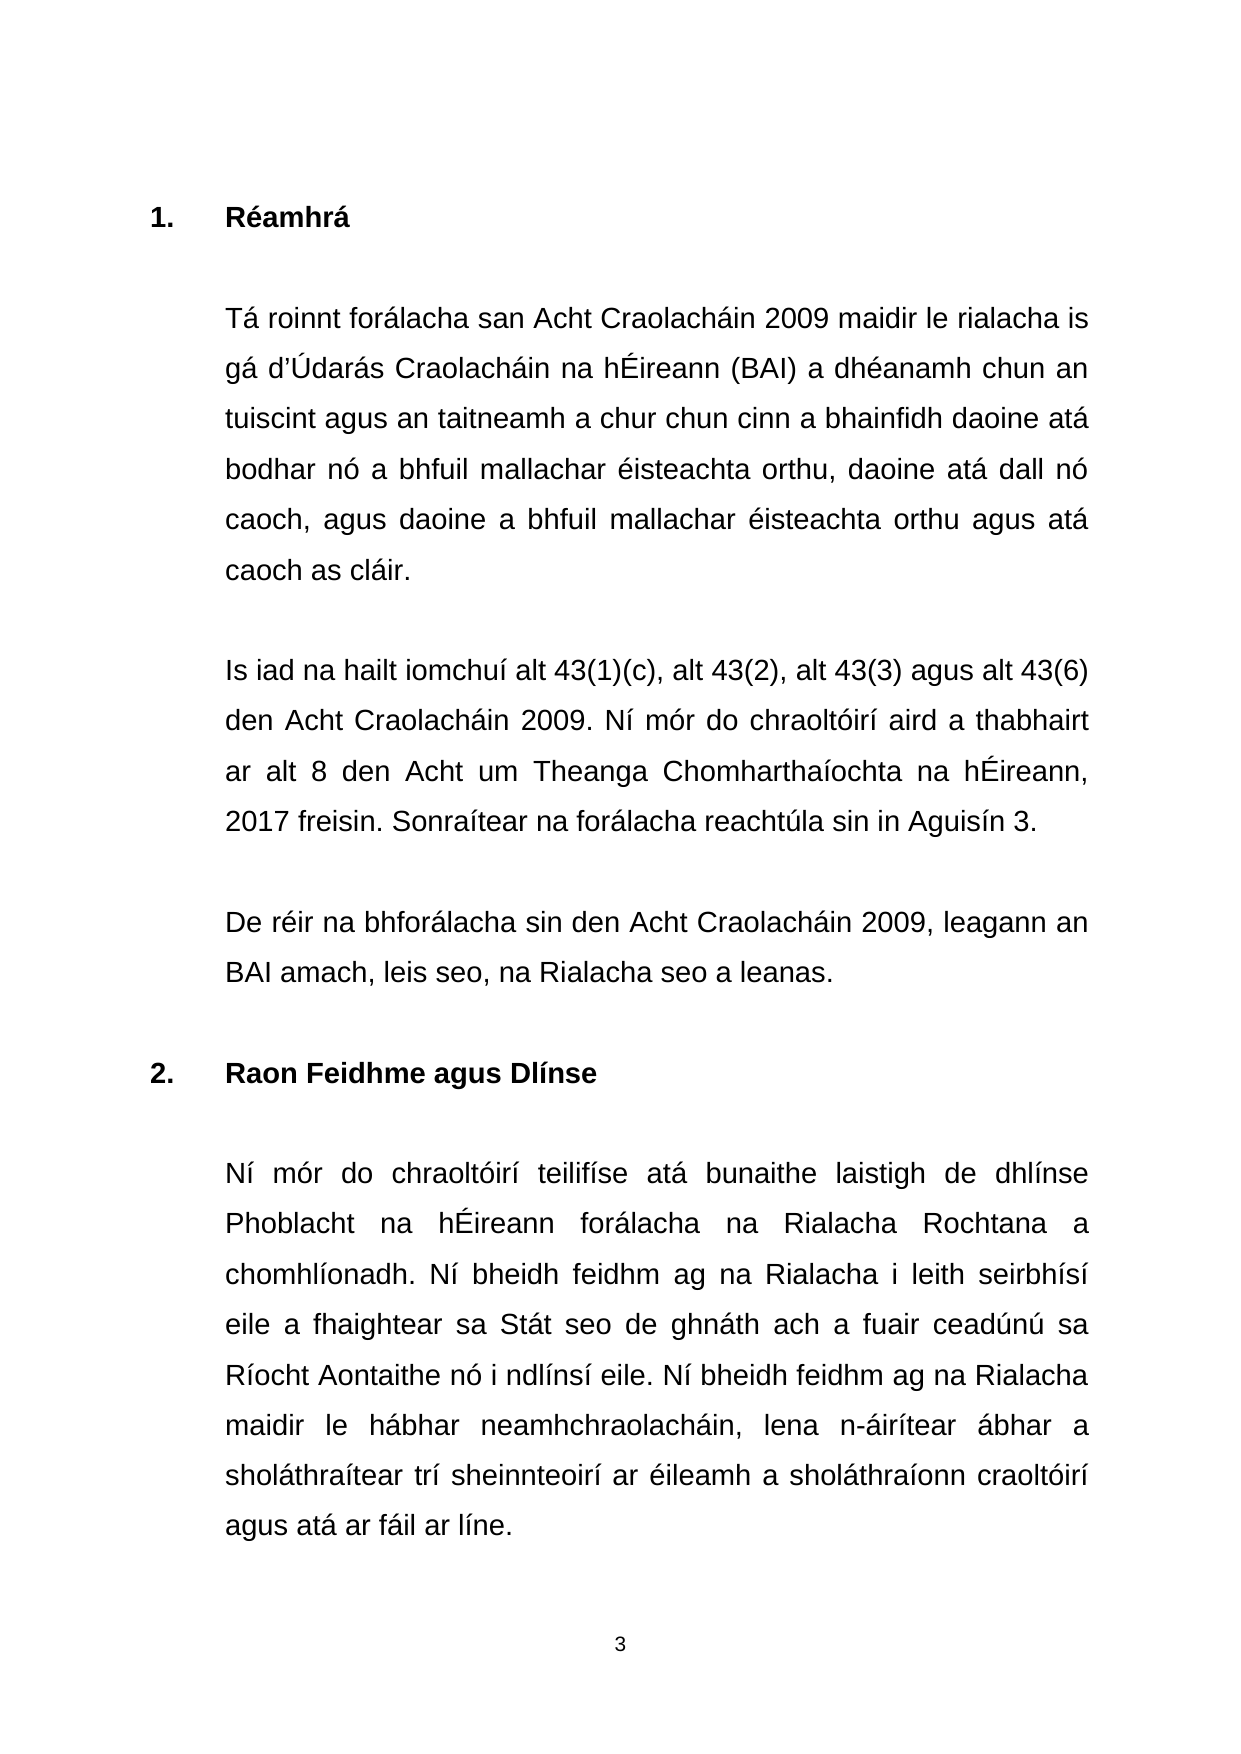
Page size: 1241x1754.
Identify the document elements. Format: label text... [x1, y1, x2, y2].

subtitle Réamhrá [150, 200, 1090, 234]
text Tá roinnt forálacha san Acht Craolacháin 2009 maidir le rialacha is gá d’Údarás Craolacháin na hÉireann (BAI) a dhéanamh chun an tuiscint agus an taitneamh a chur chun cinn a bhainfidh daoine atá bodhar nó a bhfuil mallachar éisteachta orthu, daoine atá dall nó caoch, agus daoine a bhfuil mallachar éisteachta orthu agus atá caoch as cláir. [225, 301, 1090, 586]
text De réir na bhforálacha sin den Acht Craolacháin 2009, leagann an BAI amach, leis seo, na Rialacha seo a leanas. [225, 905, 1090, 988]
text Ní mór do chraoltóirí teilifíse atá bunaithe laistigh de dhlínse Phoblacht na hÉireann forálacha na Rialacha Rochtana a chomhlíonadh. Ní bheidh feidhm ag na Rialacha i leith seirbhísí eile a fhaightear sa Stát seo de ghnáth ach a fuair ceadúnú sa Ríocht Aontaithe nó i ndlínsí eile. Ní bheidh feidhm ag na Rialacha maidir le hábhar neamhchraolacháin, lena n-áirítear ábhar a sholáthraítear trí sheinnteoirí ar éileamh a sholáthraíonn craoltóirí agus atá ar fáil ar líne. [225, 1156, 1090, 1542]
text 2. Raon Feidhme agus Dlínse [150, 1056, 1090, 1089]
text Is iad na hailt iomchuí alt 43(1)(c), alt 43(2), alt 43(3) agus alt 43(6) den Acht Craolacháin 2009. Ní mór do chraoltóirí aird a thabhairt ar alt 8 den Acht um Theanga Chomharthaíochta na hÉireann, 2017 freisin. Sonraítear na forálacha reachtúla sin in Aguisín 3. [225, 653, 1090, 838]
